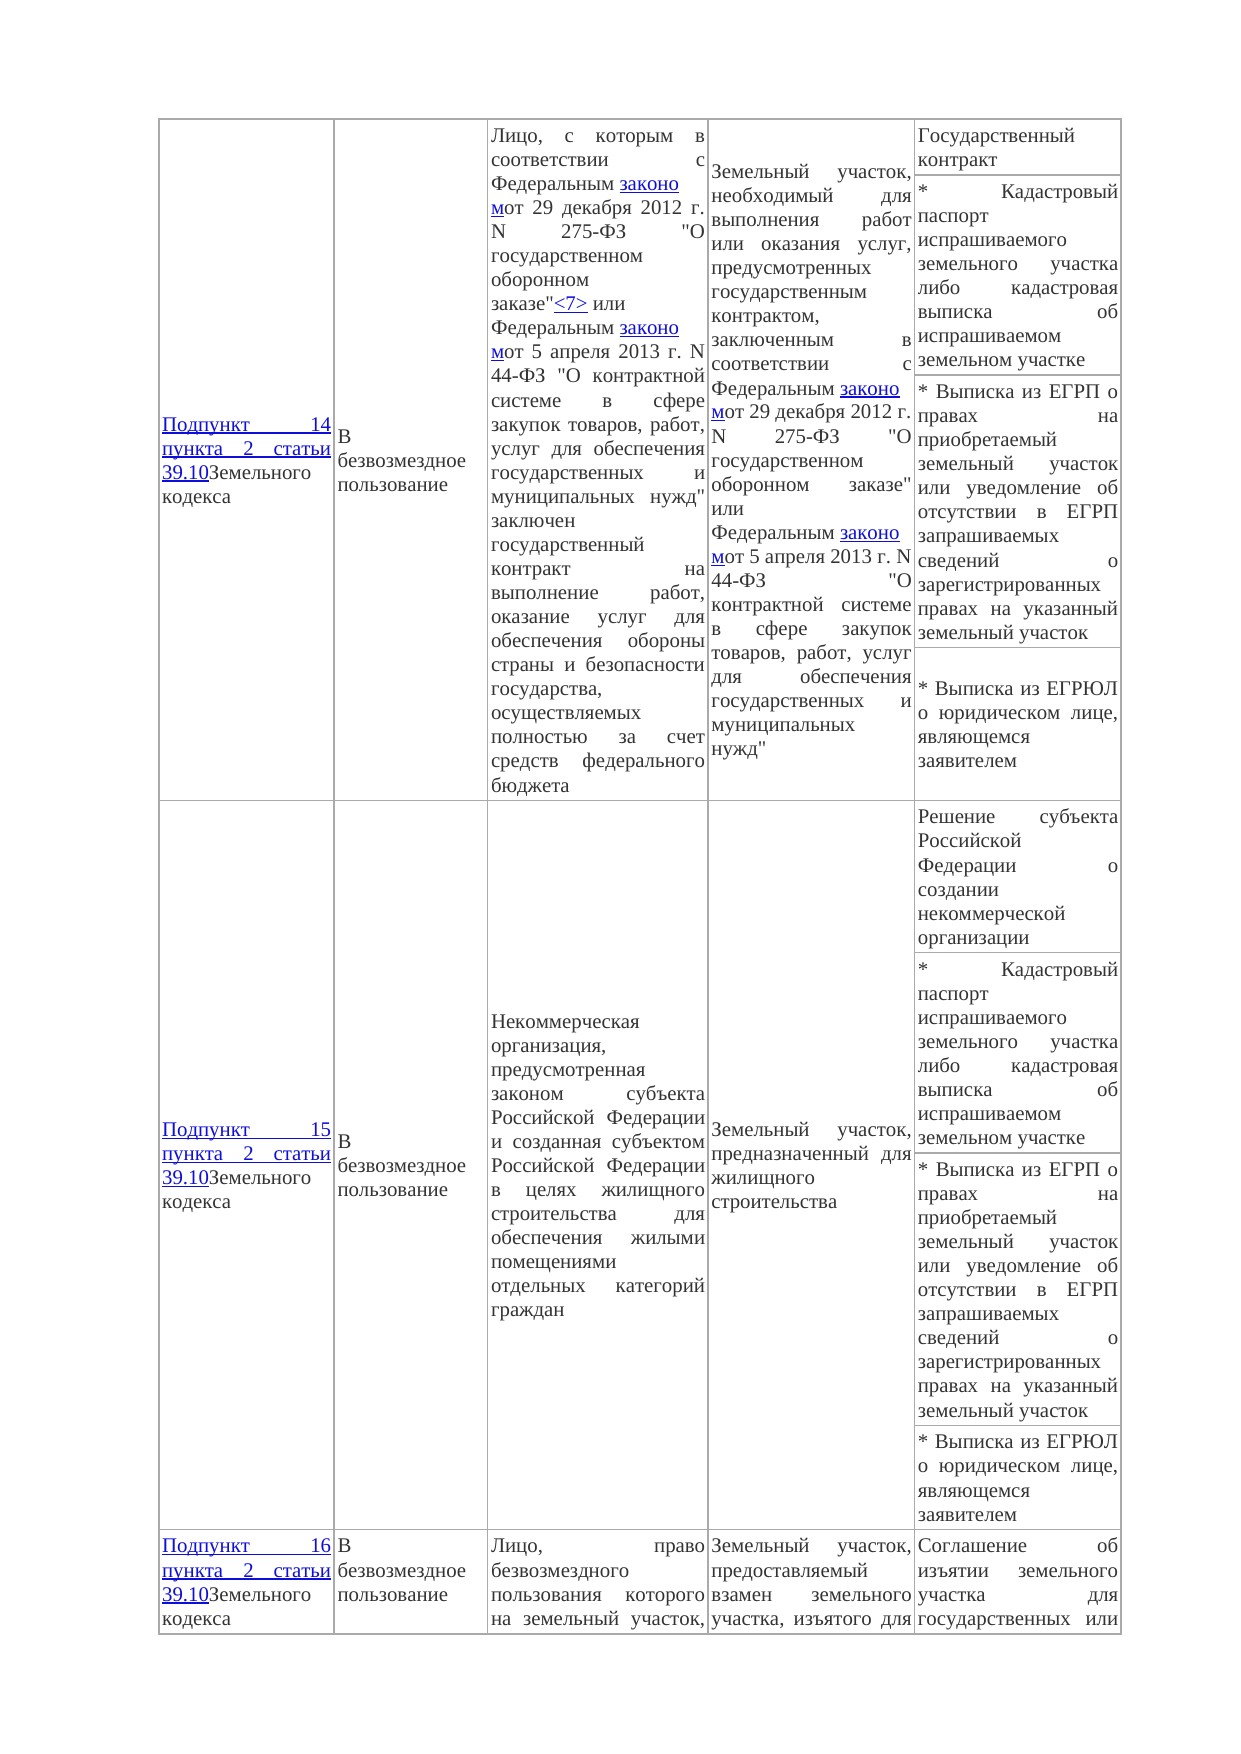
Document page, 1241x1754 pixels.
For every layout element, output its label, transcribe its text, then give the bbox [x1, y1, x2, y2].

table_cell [915, 1530, 1120, 1633]
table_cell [160, 1530, 333, 1633]
table_cell * Выписка из ЕГРЮЛ о юридическом лице, являющемся заявителем [915, 1426, 1120, 1529]
table_cell Некоммерческая организация, предусмотренная законом субъекта Российской Федерации и созданная субъектом Российской Федерации в целях жилищного строительства для обеспечения жилыми помещениями отдельных категорий граждан [488, 801, 707, 1529]
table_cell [335, 1530, 487, 1633]
table_cell Земельный участок, необходимый для выполнения работ или оказания услуг, предусмотренных государственным контрактом, заключенным в соответствии с Федеральным закономот 29 декабря 2012 г. N 275-ФЗ "О государственном оборонном заказе" или Федеральным закономот 5 апреля 2013 г. N 44-ФЗ "О контрактной системе в сфере закупок товаров, работ, услуг для обеспечения государственных и муниципальных нужд" [709, 120, 914, 800]
table_cell Подпункт 15 пункта 2 статьи 39.10Земельного кодекса [160, 801, 333, 1529]
table_cell Земельный участок, предназначенный для жилищного строительства [709, 801, 914, 1529]
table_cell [488, 1530, 707, 1633]
table_cell * Кадастровый паспорт испрашиваемого земельного участка либо кадастровая выписка об испрашиваемом земельном участке [915, 953, 1120, 1152]
table_cell Подпункт 14 пункта 2 статьи 39.10Земельного кодекса [160, 120, 333, 800]
table_cell Лицо, с которым в соответствии с Федеральным закономот 29 декабря 2012 г. N 275-ФЗ "О государственном оборонном заказе"<7> или Федеральным закономот 5 апреля 2013 г. N 44-ФЗ "О контрактной системе в сфере закупок товаров, работ, услуг для обеспечения государственных и муниципальных нужд" заключен государственный контракт на выполнение работ, оказание услуг для обеспечения обороны страны и безопасности государства, осуществляемых полностью за счет средств федерального бюджета [488, 120, 707, 800]
table_cell * Кадастровый паспорт испрашиваемого земельного участка либо кадастровая выписка об испрашиваемом земельном участке [915, 176, 1120, 374]
table_cell * Выписка из ЕГРЮЛ о юридическом лице, являющемся заявителем [915, 648, 1120, 800]
table_cell Решение субъекта Российской Федерации о создании некоммерческой организации [915, 801, 1120, 952]
table_cell Государственный контракт [915, 120, 1120, 174]
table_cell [335, 120, 487, 800]
table_cell В безвозмездное пользование [335, 801, 487, 1529]
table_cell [709, 1530, 914, 1633]
